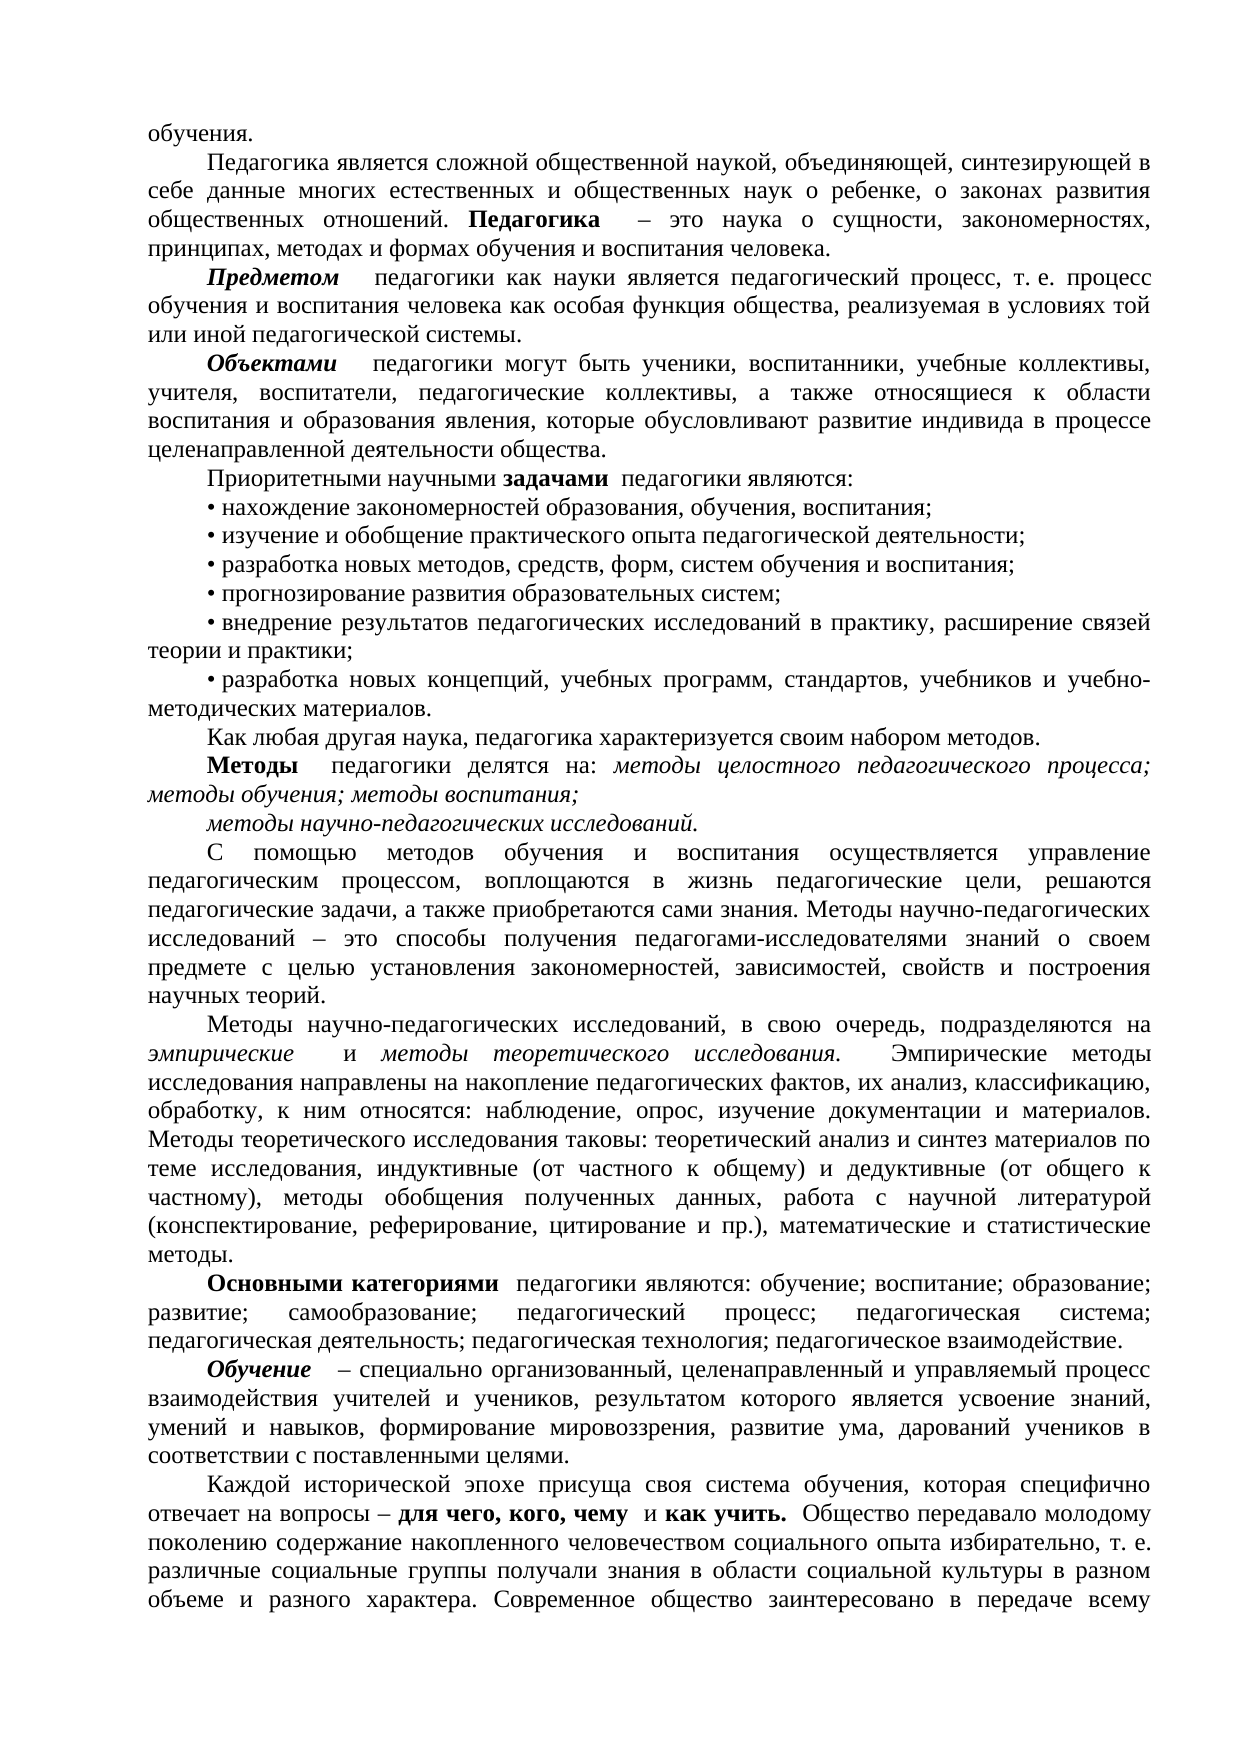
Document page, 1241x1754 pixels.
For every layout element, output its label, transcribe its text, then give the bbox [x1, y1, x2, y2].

text С помощью методов обучения и воспитания осуществляется управление педагогическим процессом, воплощаются в жизнь педагогические цели, решаются педагогические задачи, а также приобретаются сами знания. Методы научно-педагогических исследований – это способы получения педагогами-исследователями знаний о своем предмете с целью установления закономерностей, зависимостей, свойств и построения научных теорий. [148, 837, 1152, 1009]
text Методы педагогики делятся на: методы целостного педагогического процесса; методы обучения; методы воспитания; [148, 751, 1152, 808]
text • разработка новых концепций, учебных программ, стандартов, учебников и учебно-методических материалов. [148, 664, 1152, 722]
text Приоритетными научными задачами педагогики являются: [148, 463, 1152, 492]
text • разработка новых методов, средств, форм, систем обучения и воспитания; [148, 549, 1152, 578]
text Методы научно-педагогических исследований, в свою очередь, подразделяются на эмпирические и методы теоретического исследования. Эмпирические методы исследования направлены на накопление педагогических фактов, их анализ, классификацию, обработку, к ним относятся: наблюдение, опрос, изучение документации и материалов. Методы теоретического исследования таковы: теоретический анализ и синтез материалов по теме исследования, индуктивные (от частного к общему) и дедуктивные (от общего к частному), методы обобщения полученных данных, работа с научной литературой (конспектирование, реферирование, цитирование и пр.), математические и статистические методы. [148, 1009, 1152, 1268]
text Предметом педагогики как науки является педагогический процесс, т. е. процесс обучения и воспитания человека как особая функция общества, реализуемая в условиях той или иной педагогической системы. [148, 262, 1152, 348]
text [148, 1469, 1152, 1613]
text • нахождение закономерностей образования, обучения, воспитания; [148, 492, 1152, 521]
text Объектами педагогики могут быть ученики, воспитанники, учебные коллективы, учителя, воспитатели, педагогические коллективы, а также относящиеся к области воспитания и образования явления, которые обусловливают развитие индивида в процессе целенаправленной деятельности общества. [148, 348, 1152, 463]
text • внедрение результатов педагогических исследований в практику, расширение связей теории и практики; [148, 607, 1152, 664]
text Как любая другая наука, педагогика характеризуется своим набором методов. [148, 722, 1152, 751]
text • изучение и обобщение практического опыта педагогической деятельности; [148, 521, 1152, 549]
text • прогнозирование развития образовательных систем; [148, 578, 1152, 607]
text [148, 118, 1152, 147]
text Педагогика является сложной общественной наукой, объединяющей, синтезирующей в себе данные многих естественных и общественных наук о ребенке, о законах развития общественных отношений. Педагогика – это наука о сущности, закономерностях, принципах, методах и формах обучения и воспитания человека. [148, 147, 1152, 262]
text Основными категориями педагогики являются: обучение; воспитание; образование; развитие; самообразование; педагогический процесс; педагогическая система; педагогическая деятельность; педагогическая технология; педагогическое взаимодействие. [148, 1268, 1152, 1354]
text Обучение – специально организованный, целенаправленный и управляемый процесс взаимодействия учителей и учеников, результатом которого является усвоение знаний, умений и навыков, формирование мировоззрения, развитие ума, дарований учеников в соответствии с поставленными целями. [148, 1354, 1152, 1469]
text методы научно-педагогических исследований. [148, 808, 1152, 837]
